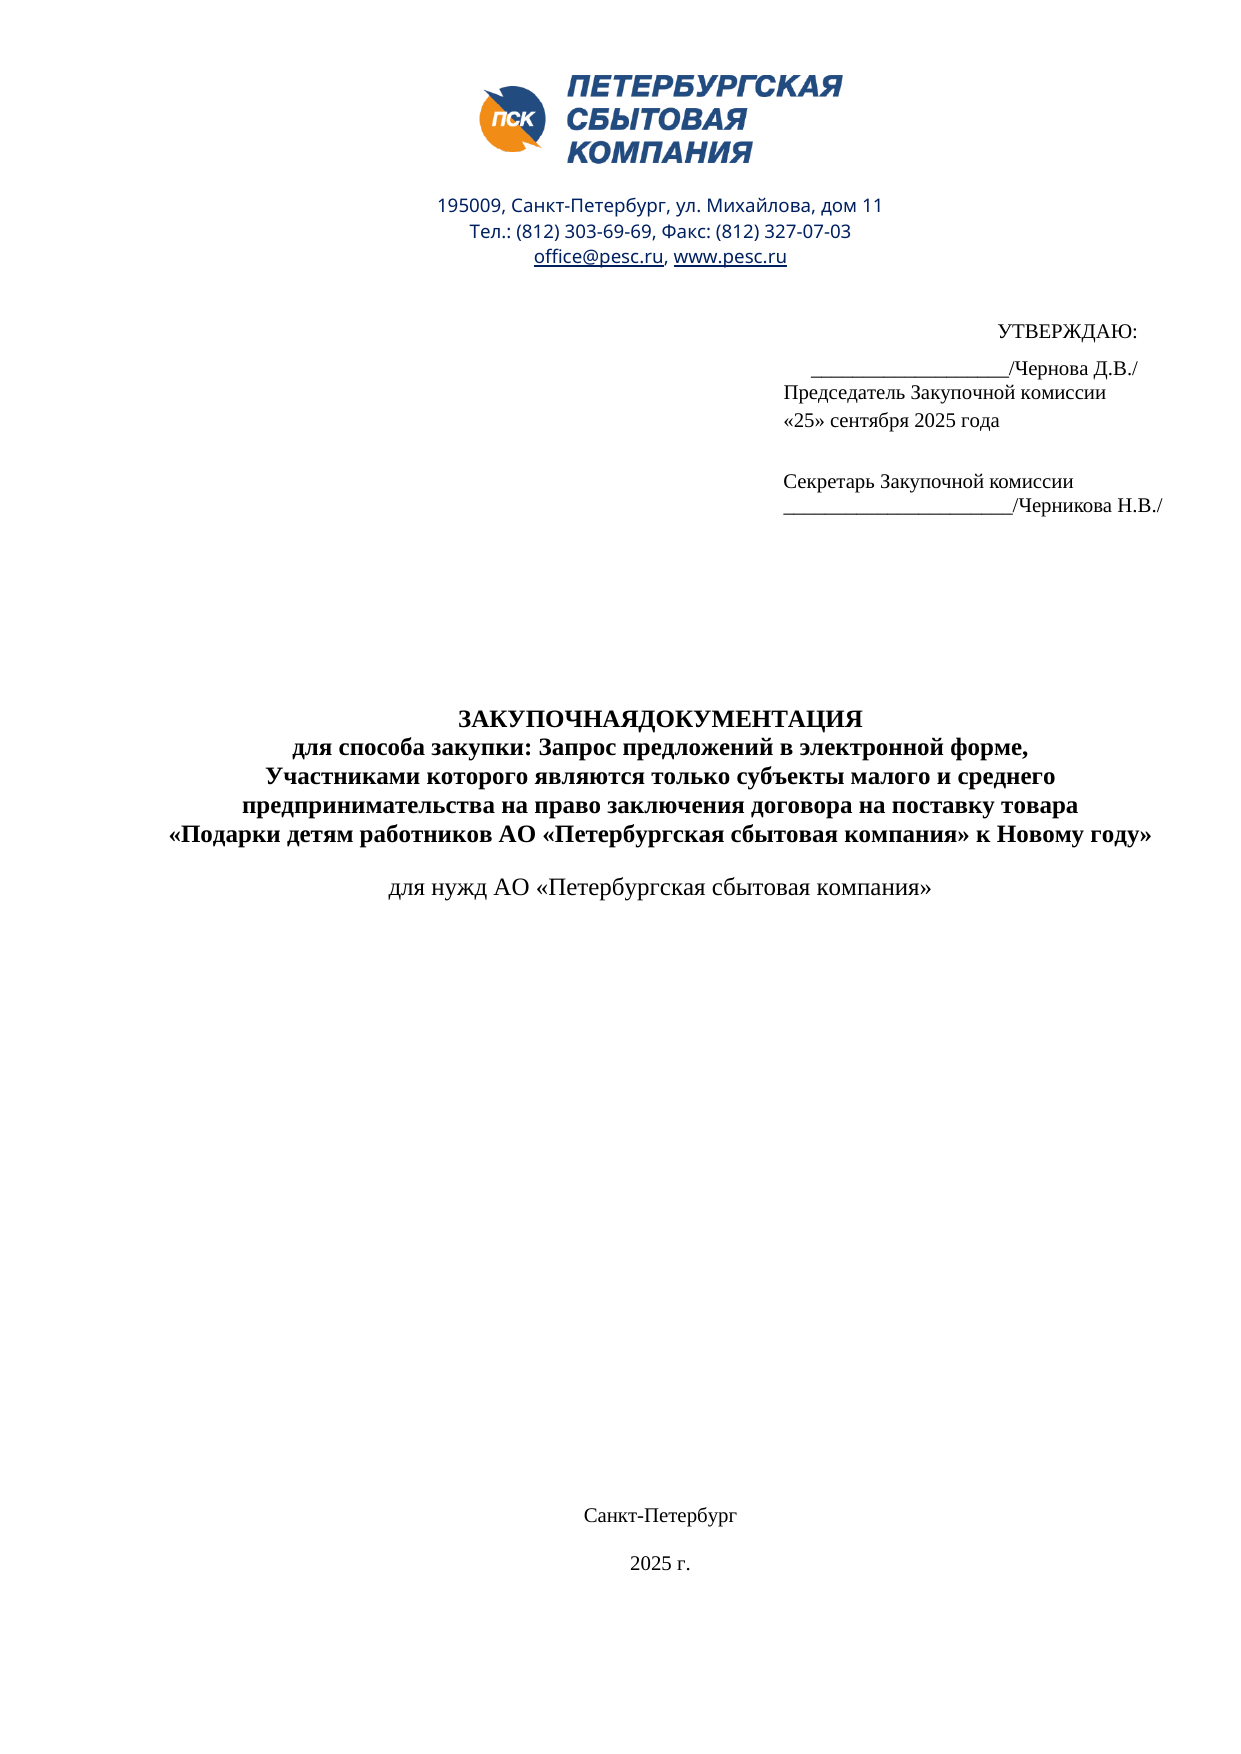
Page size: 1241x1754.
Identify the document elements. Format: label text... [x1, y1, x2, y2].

text 2025 г. [148, 1551, 1172, 1575]
text ЗАКУПОЧНАЯДОКУМЕНТАЦИЯ [148, 704, 1172, 732]
text ______________________/Черникова Н.В./ [783, 493, 1172, 517]
text для способа закупки: Запрос предложений в электронной форме, [148, 732, 1172, 761]
text Участниками которого являются только субъекты малого и среднего предпринимательства на право заключения договора на поставку товара [148, 761, 1172, 819]
text Санкт-Петербург [148, 1503, 1172, 1527]
text Секретарь Закупочной комиссии [783, 469, 1172, 493]
text «Подарки детям работников АО «Петербургская сбытовая компания» к Новому году» [148, 819, 1172, 847]
text «25» сентября 2025 года [148, 408, 1172, 432]
text ___________________/Чернова Д.В./ [148, 356, 1138, 380]
text Председатель Закупочной комиссии [783, 380, 1172, 404]
text УТВЕРЖДАЮ: [148, 319, 1138, 343]
list для нужд АО «Петербургская сбытовая компания» [148, 872, 1172, 901]
picture [477, 75, 843, 164]
